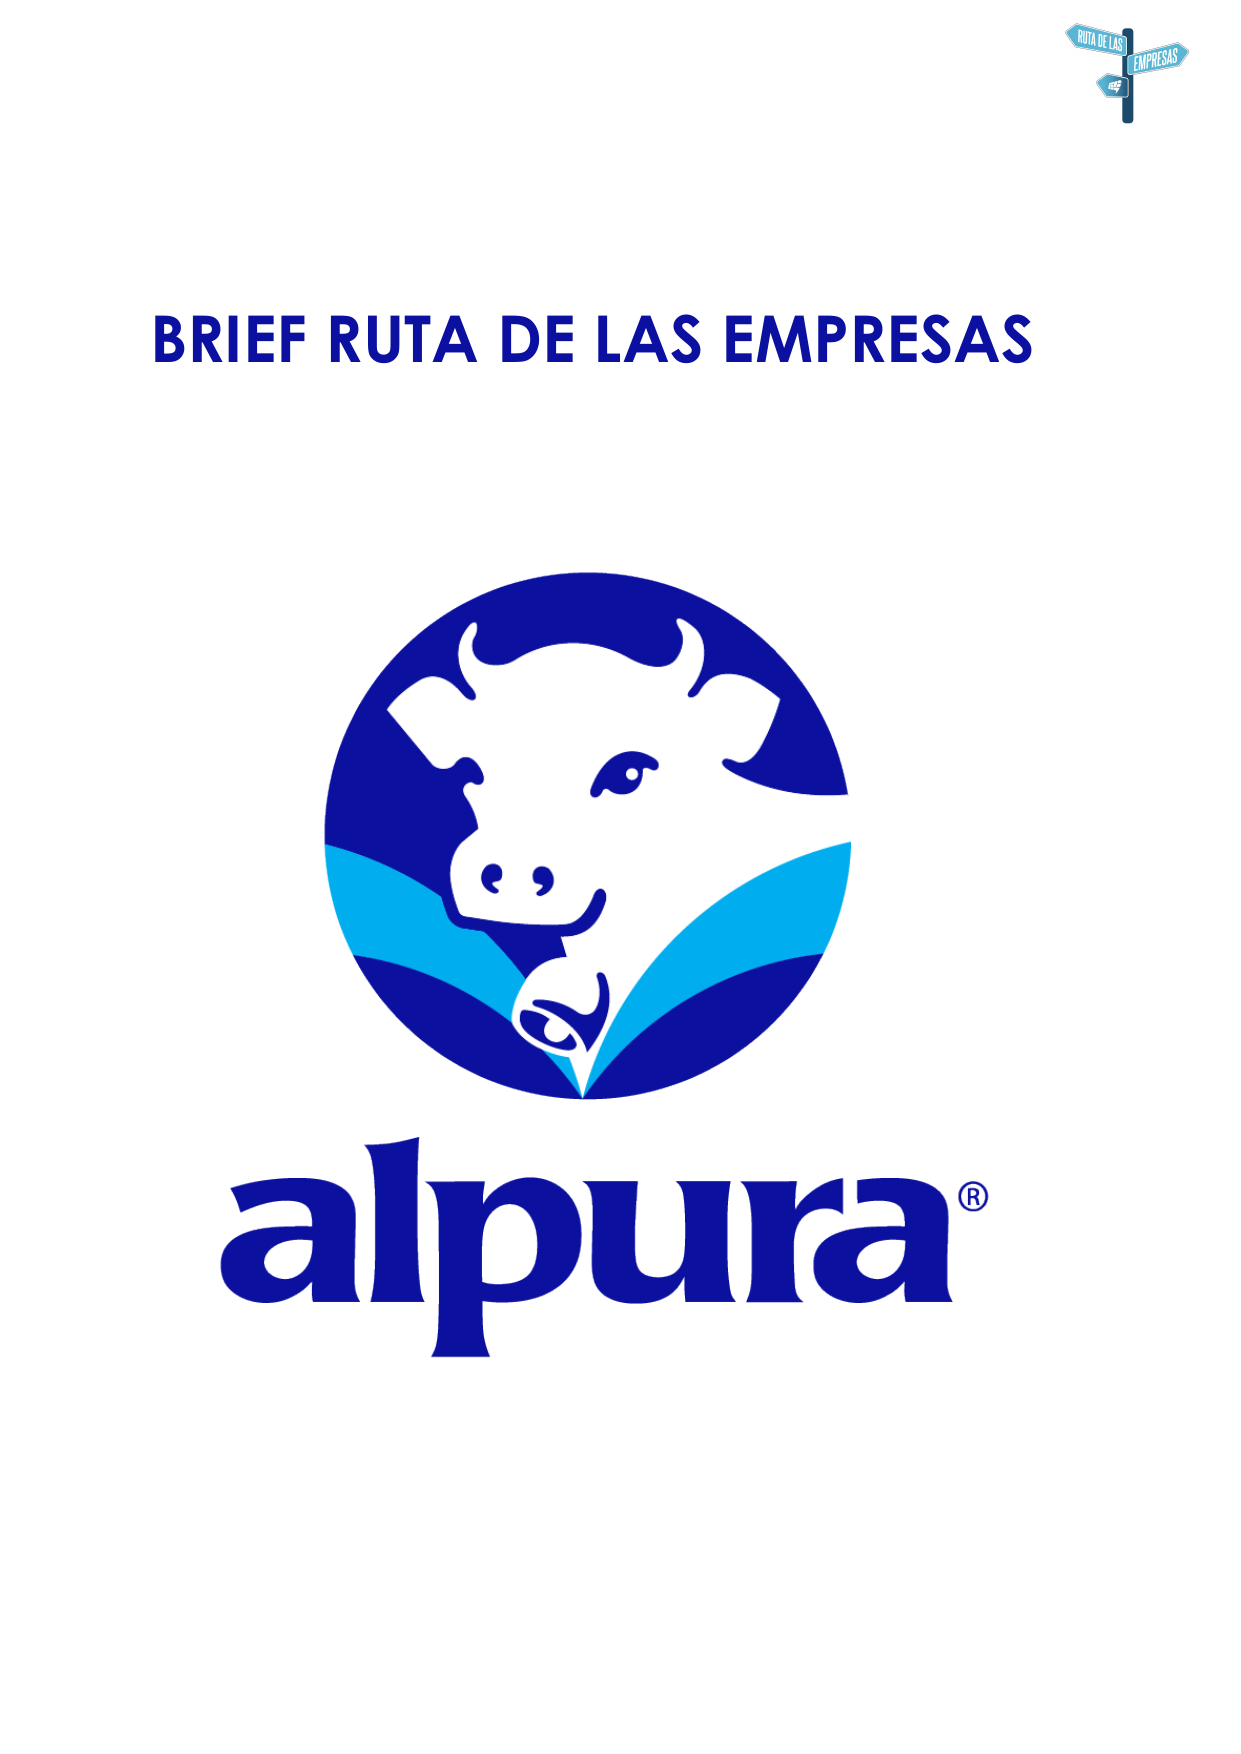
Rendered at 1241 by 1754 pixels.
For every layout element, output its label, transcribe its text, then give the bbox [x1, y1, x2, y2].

picture [134, 506, 1075, 1424]
text BRIEF RUTA DE LAS EMPRESAS [150, 290, 1090, 382]
picture [1057, 18, 1201, 128]
